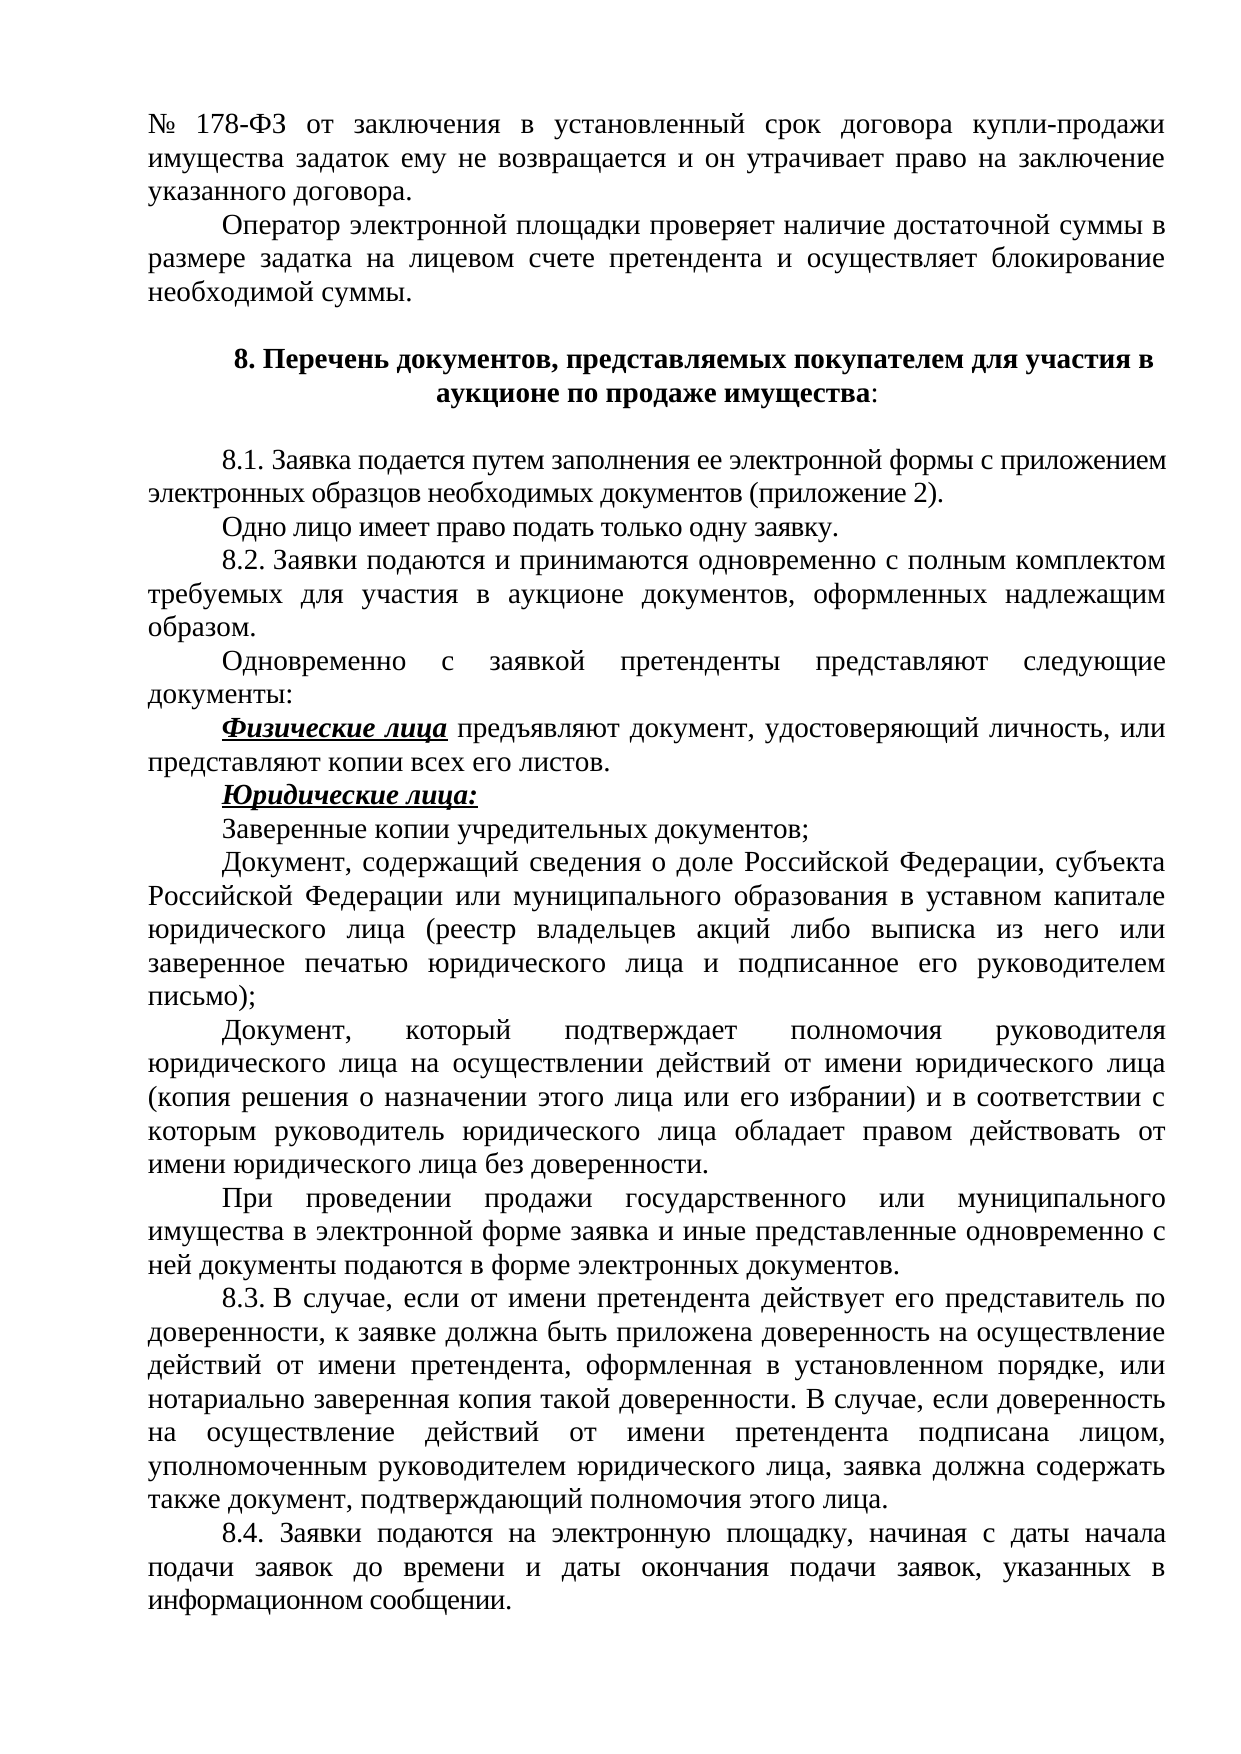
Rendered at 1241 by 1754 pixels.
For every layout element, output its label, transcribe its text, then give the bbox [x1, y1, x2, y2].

text Заверенные копии учредительных документов; [148, 811, 1166, 844]
text При проведении продажи государственного или муниципального имущества в электронной форме заявка и иные представленные одновременно с ней документы подаются в форме электронных документов. [148, 1180, 1166, 1280]
text Физические лица предъявляют документ, удостоверяющий личность, или представляют копии всех его листов. [148, 710, 1166, 777]
text 8. Перечень документов, представляемых покупателем для участия в аукционе по продаже имущества: [148, 341, 1166, 408]
text Документ, содержащий сведения о доле Российской Федерации, субъекта Российской Федерации или муниципального образования в уставном капитале юридического лица (реестр владельцев акций либо выписка из него или заверенное печатью юридического лица и подписанное его руководителем письмо); [148, 844, 1166, 1012]
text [148, 106, 1166, 207]
text 8.3. В случае, если от имени претендента действует его представитель по доверенности, к заявке должна быть приложена доверенность на осуществление действий от имени претендента, оформленная в установленном порядке, или нотариально заверенная копия такой доверенности. В случае, если доверенность на осуществление действий от имени претендента подписана лицом, уполномоченным руководителем юридического лица, заявка должна содержать также документ, подтверждающий полномочия этого лица. [148, 1280, 1166, 1515]
text 8.4. Заявки подаются на электронную площадку, начиная с даты начала подачи заявок до времени и даты окончания подачи заявок, указанных в информационном сообщении. [148, 1515, 1166, 1616]
text Одно лицо имеет право подать только одну заявку. [148, 509, 1166, 542]
text 8.2. Заявки подаются и принимаются одновременно с полным комплектом требуемых для участия в аукционе документов, оформленных надлежащим образом. [148, 542, 1166, 643]
text Оператор электронной площадки проверяет наличие достаточной суммы в размере задатка на лицевом счете претендента и осуществляет блокирование необходимой суммы. [148, 207, 1166, 308]
text Документ, который подтверждает полномочия руководителя юридического лица на осуществлении действий от имени юридического лица (копия решения о назначении этого лица или его избрании) и в соответствии с которым руководитель юридического лица обладает правом действовать от имени юридического лица без доверенности. [148, 1012, 1166, 1180]
text Одновременно с заявкой претенденты представляют следующие документы: [148, 643, 1166, 710]
text 8.1. Заявка подается путем заполнения ее электронной формы с приложением электронных образцов необходимых документов (приложение 2). [148, 442, 1166, 509]
text Юридические лица: [148, 777, 1166, 811]
